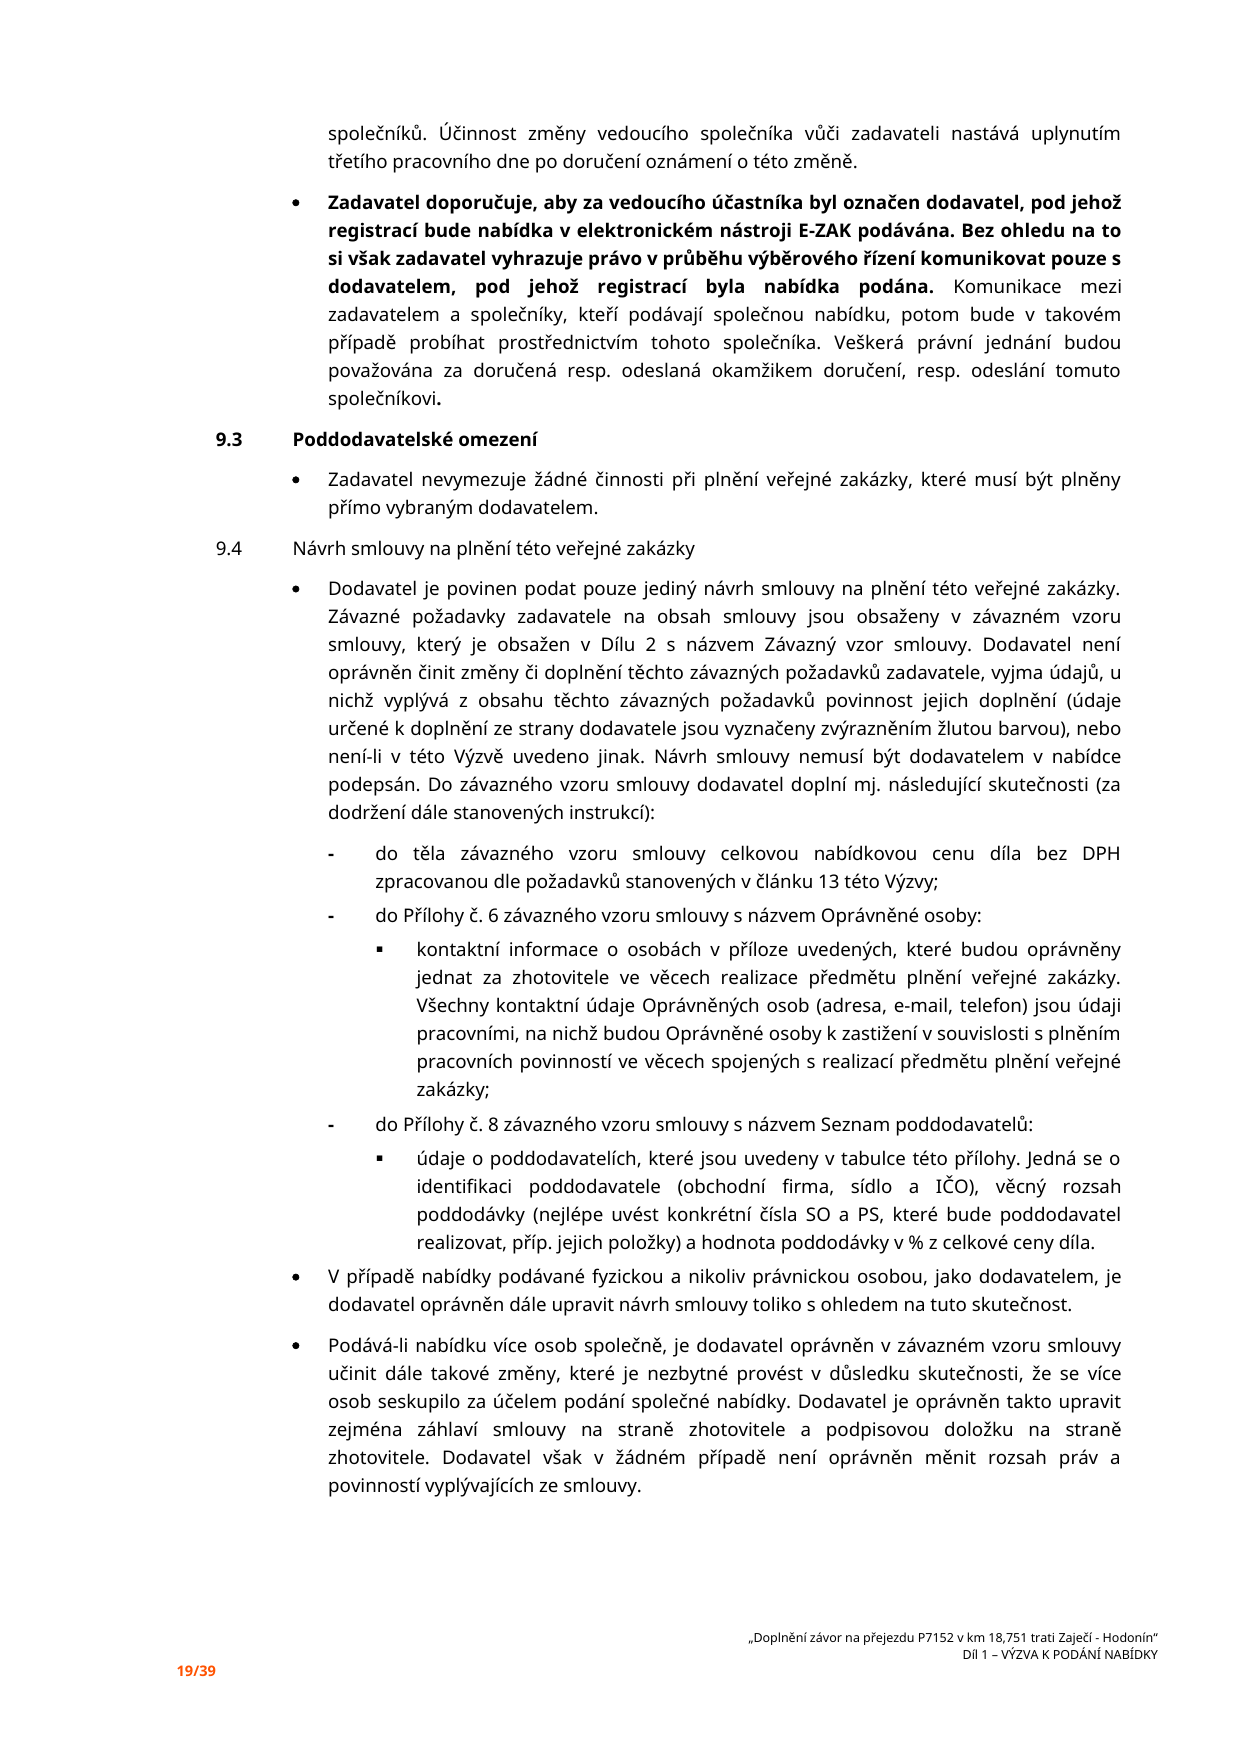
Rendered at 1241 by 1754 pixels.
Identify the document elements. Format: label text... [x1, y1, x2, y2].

text do Přílohy č. 8 závazného vzoru smlouvy s názvem Seznam poddodavatelů: [328, 1111, 1122, 1137]
text V případě nabídky podávané fyzickou a nikoliv právnickou osobou, jako dodavatelem, je dodavatel oprávněn dále upravit návrh smlouvy toliko s ohledem na tuto skutečnost. [292, 1264, 1122, 1317]
text Dodavatel je povinen podat pouze jediný návrh smlouvy na plnění této veřejné zakázky. Závazné požadavky zadavatele na obsah smlouvy jsou obsaženy v závazném vzoru smlouvy, který je obsažen v Dílu 2 s názvem Závazný vzor smlouvy. Dodavatel není oprávněn činit změny či doplnění těchto závazných požadavků zadavatele, vyjma údajů, u nichž vyplývá z obsahu těchto závazných požadavků povinnost jejich doplnění (údaje určené k doplnění ze strany dodavatele jsou vyznačeny zvýrazněním žlutou barvou), nebo není-li v této Výzvě uvedeno jinak. Návrh smlouvy nemusí být dodavatelem v nabídce podepsán. Do závazného vzoru smlouvy dodavatel doplní mj. následující skutečnosti (za dodržení dále stanovených instrukcí): [292, 575, 1122, 825]
text kontaktní informace o osobách v příloze uvedených, které budou oprávněny jednat za zhotovitele ve věcech realizace předmětu plnění veřejné zakázky. Všechny kontaktní údaje Oprávněných osob (adresa, e-mail, telefon) jsou údaji pracovními, na nichž budou Oprávněné osoby k zastižení v souvislosti s plněním pracovních povinností ve věcech spojených s realizací předmětu plnění veřejné zakázky; [375, 937, 1122, 1102]
text Zadavatel doporučuje, aby za vedoucího účastníka byl označen dodavatel, pod jehož registrací bude nabídka v elektronickém nástroji E-ZAK podávána. Bez ohledu na to si však zadavatel vyhrazuje právo v průběhu výběrového řízení komunikovat pouze s dodavatelem, pod jehož registrací byla nabídka podána. Komunikace mezi zadavatelem a společníky, kteří podávají společnou nabídku, potom bude v takovém případě probíhat prostřednictvím tohoto společníka. Veškerá právní jednání budou považována za doručená resp. odeslaná okamžikem doručení, resp. odeslání tomuto společníkovi. [292, 189, 1122, 411]
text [292, 121, 1122, 174]
text Podává-li nabídku více osob společně, je dodavatel oprávněn v závazném vzoru smlouvy učinit dále takové změny, které je nezbytné provést v důsledku skutečnosti, že se více osob seskupilo za účelem podání společné nabídky. Dodavatel je oprávněn takto upravit zejména záhlaví smlouvy na straně zhotovitele a podpisovou doložku na straně zhotovitele. Dodavatel však v žádném případě není oprávněn měnit rozsah práv a povinností vyplývajících ze smlouvy. [292, 1332, 1122, 1498]
text do těla závazného vzoru smlouvy celkovou nabídkovou cenu díla bez DPH zpracovanou dle požadavků stanovených v článku 13 této Výzvy; [328, 840, 1122, 894]
text do Přílohy č. 6 závazného vzoru smlouvy s názvem Oprávněné osoby: [328, 902, 1122, 928]
text Zadavatel nevymezuje žádné činnosti při plnění veřejné zakázky, které musí být plněny přímo vybraným dodavatelem. [292, 466, 1122, 520]
text údaje o poddodavatelích, které jsou uvedeny v tabulce této přílohy. Jedná se o identifikaci poddodavatele (obchodní firma, sídlo a IČO), věcný rozsah poddodávky (nejlépe uvést konkrétní čísla SO a PS, které bude poddodavatel realizovat, příp. jejich položky) a hodnota poddodávky v % z celkové ceny díla. [375, 1145, 1122, 1255]
text Návrh smlouvy na plnění této veřejné zakázky [216, 535, 1122, 560]
text Poddodavatelské omezení [216, 426, 1122, 451]
